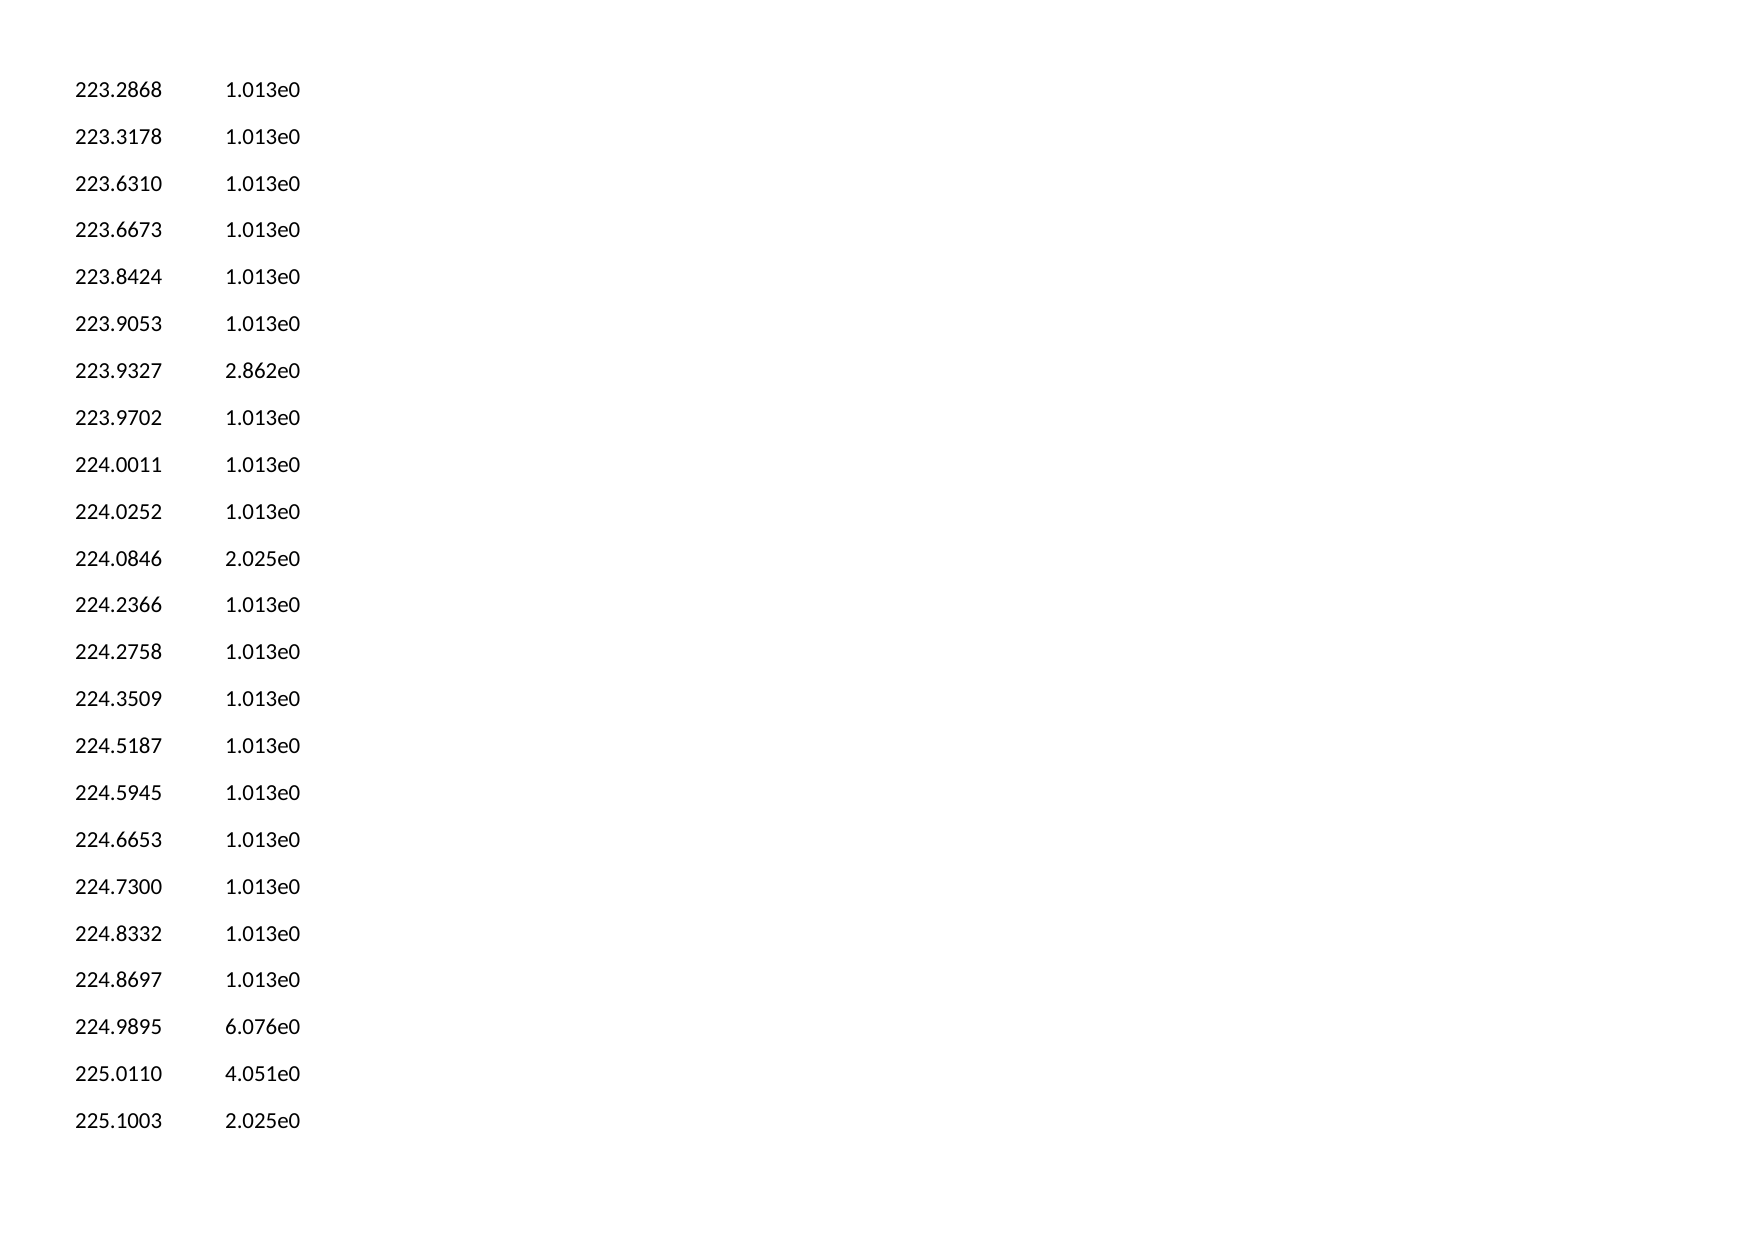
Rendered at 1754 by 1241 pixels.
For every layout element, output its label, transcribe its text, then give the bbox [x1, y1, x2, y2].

text 223.2868 1.013e0 [75, 75, 1679, 103]
text 223.6310 1.013e0 [75, 169, 1679, 197]
text 224.8697 1.013e0 [75, 966, 1679, 994]
text 223.9053 1.013e0 [75, 309, 1679, 337]
text 224.5945 1.013e0 [75, 778, 1679, 806]
text 224.5187 1.013e0 [75, 731, 1679, 759]
text 224.8332 1.013e0 [75, 919, 1679, 947]
text 223.6673 1.013e0 [75, 216, 1679, 244]
text 223.3178 1.013e0 [75, 122, 1679, 150]
text 225.1003 2.025e0 [75, 1106, 1679, 1134]
text 224.7300 1.013e0 [75, 872, 1679, 900]
text 223.9327 2.862e0 [75, 356, 1679, 384]
text 224.0252 1.013e0 [75, 497, 1679, 525]
text 224.2366 1.013e0 [75, 591, 1679, 619]
text 225.0110 4.051e0 [75, 1059, 1679, 1087]
text 224.2758 1.013e0 [75, 637, 1679, 666]
text 224.9895 6.076e0 [75, 1012, 1679, 1041]
text 224.0846 2.025e0 [75, 544, 1679, 572]
text 224.0011 1.013e0 [75, 450, 1679, 478]
text 223.8424 1.013e0 [75, 262, 1679, 291]
text 224.6653 1.013e0 [75, 825, 1679, 853]
text 224.3509 1.013e0 [75, 684, 1679, 712]
text 223.9702 1.013e0 [75, 403, 1679, 431]
